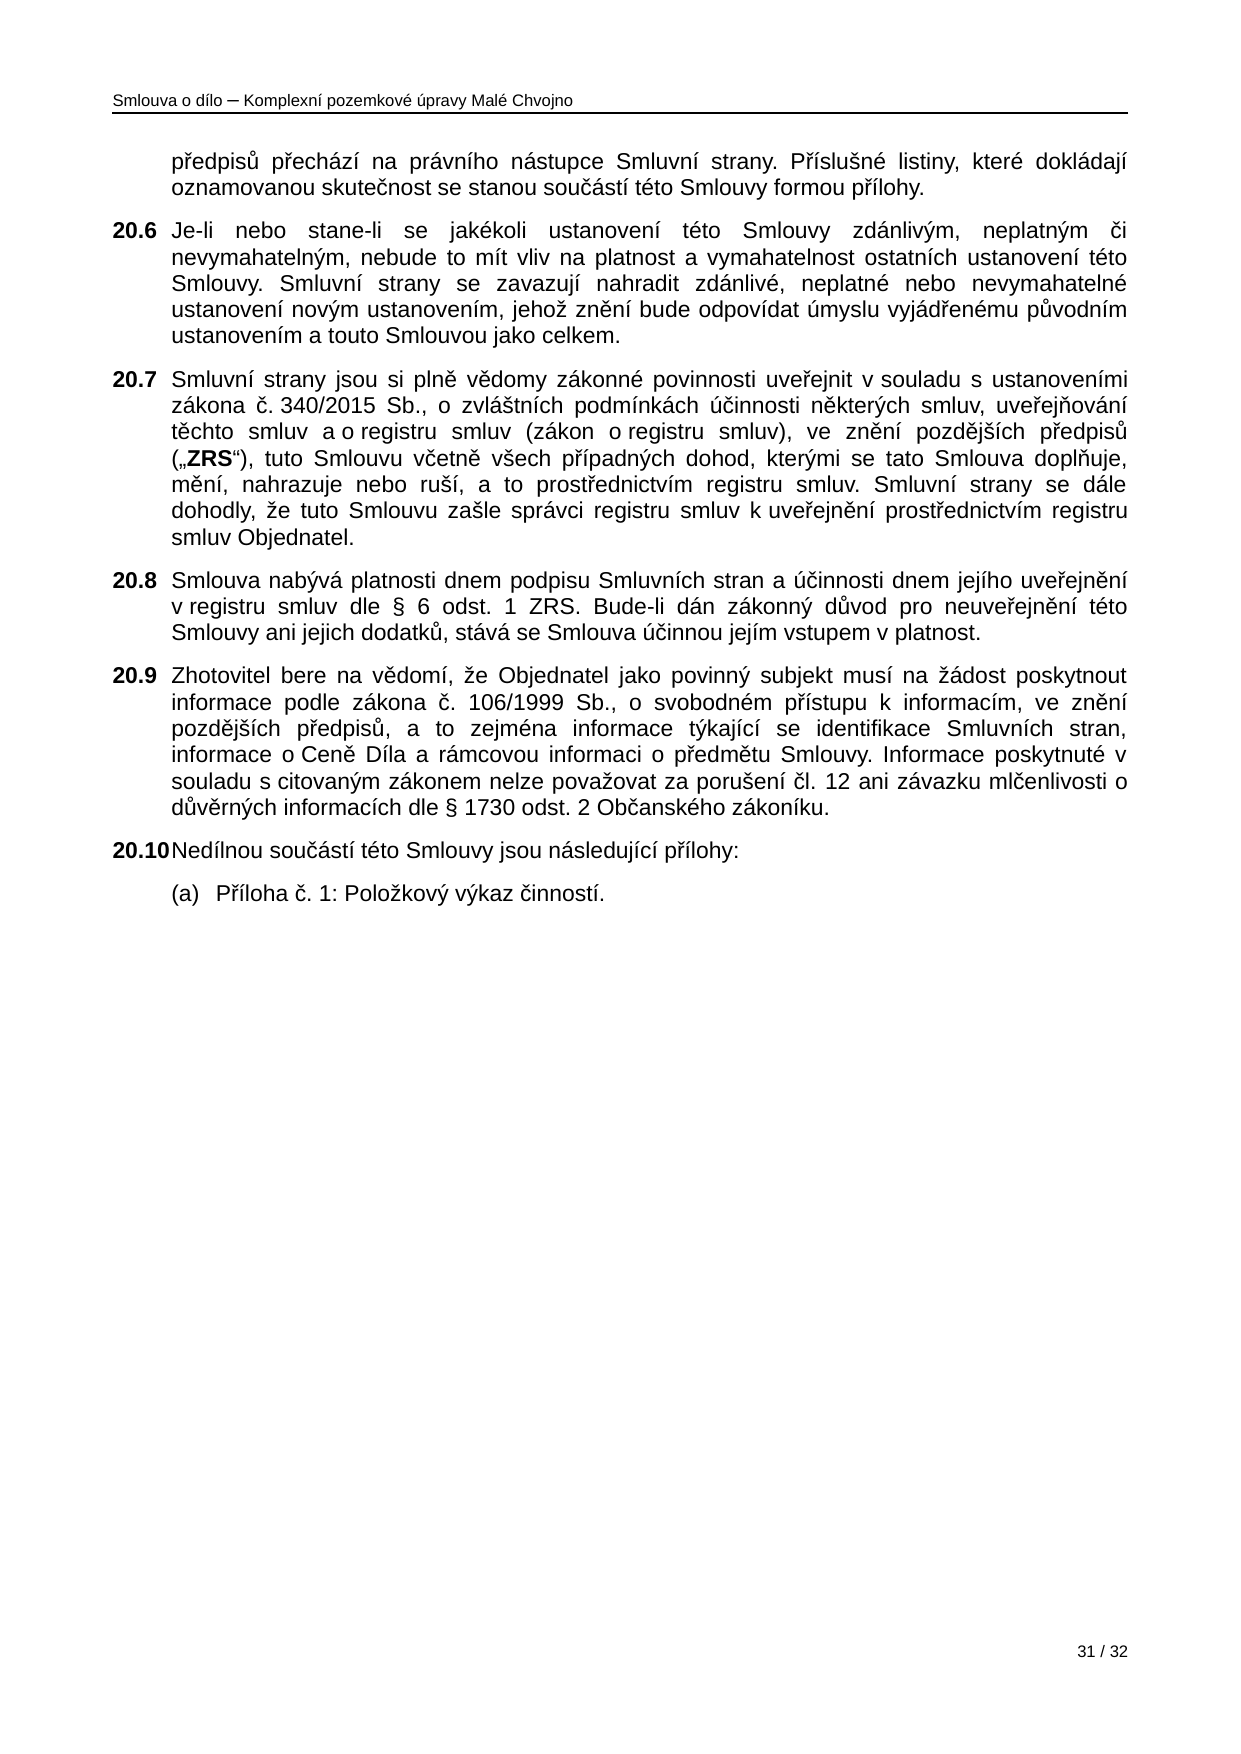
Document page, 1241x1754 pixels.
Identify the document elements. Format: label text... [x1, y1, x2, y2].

text Zhotovitel bere na vědomí, že Objednatel jako povinný subjekt musí na žádost poskytnout informace podle zákona č. 106/1999 Sb., o svobodném přístupu k informacím, ve znění pozdějších předpisů, a to zejména informace týkající se identifikace Smluvních stran, informace o Ceně Díla a rámcovou informaci o předmětu Smlouvy. Informace poskytnuté v souladu s citovaným zákonem nelze považovat za porušení čl. 12 ani závazku mlčenlivosti o důvěrných informacích dle § 1730 odst. 2 Občanského zákoníku. [112, 662, 1128, 821]
text Nedílnou součástí této Smlouvy jsou následující přílohy: [112, 837, 1128, 863]
list Příloha č. 1: Položkový výkaz činností. [171, 880, 1128, 907]
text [112, 148, 1128, 200]
text Smlouva nabývá platnosti dnem podpisu Smluvních stran a účinnosti dnem jejího uveřejnění v registru smluv dle § 6 odst. 1 ZRS. Bude-li dán zákonný důvod pro neuveřejnění této Smlouvy ani jejich dodatků, stává se Smlouva účinnou jejím vstupem v platnost. [112, 567, 1128, 646]
text Smluvní strany jsou si plně vědomy zákonné povinnosti uveřejnit v souladu s ustanoveními zákona č. 340/2015 Sb., o zvláštních podmínkách účinnosti některých smluv, uveřejňování těchto smluv a o registru smluv (zákon o registru smluv), ve znění pozdějších předpisů („ZRS“), tuto Smlouvu včetně všech případných dohod, kterými se tato Smlouva doplňuje, mění, nahrazuje nebo ruší, a to prostřednictvím registru smluv. Smluvní strany se dále dohodly, že tuto Smlouvu zašle správci registru smluv k uveřejnění prostřednictvím registru smluv Objednatel. [112, 366, 1128, 550]
text Je-li nebo stane-li se jakékoli ustanovení této Smlouvy zdánlivým, neplatným či nevymahatelným, nebude to mít vliv na platnost a vymahatelnost ostatních ustanovení této Smlouvy. Smluvní strany se zavazují nahradit zdánlivé, neplatné nebo nevymahatelné ustanovení novým ustanovením, jehož znění bude odpovídat úmyslu vyjádřenému původním ustanovením a touto Smlouvou jako celkem. [112, 217, 1128, 349]
